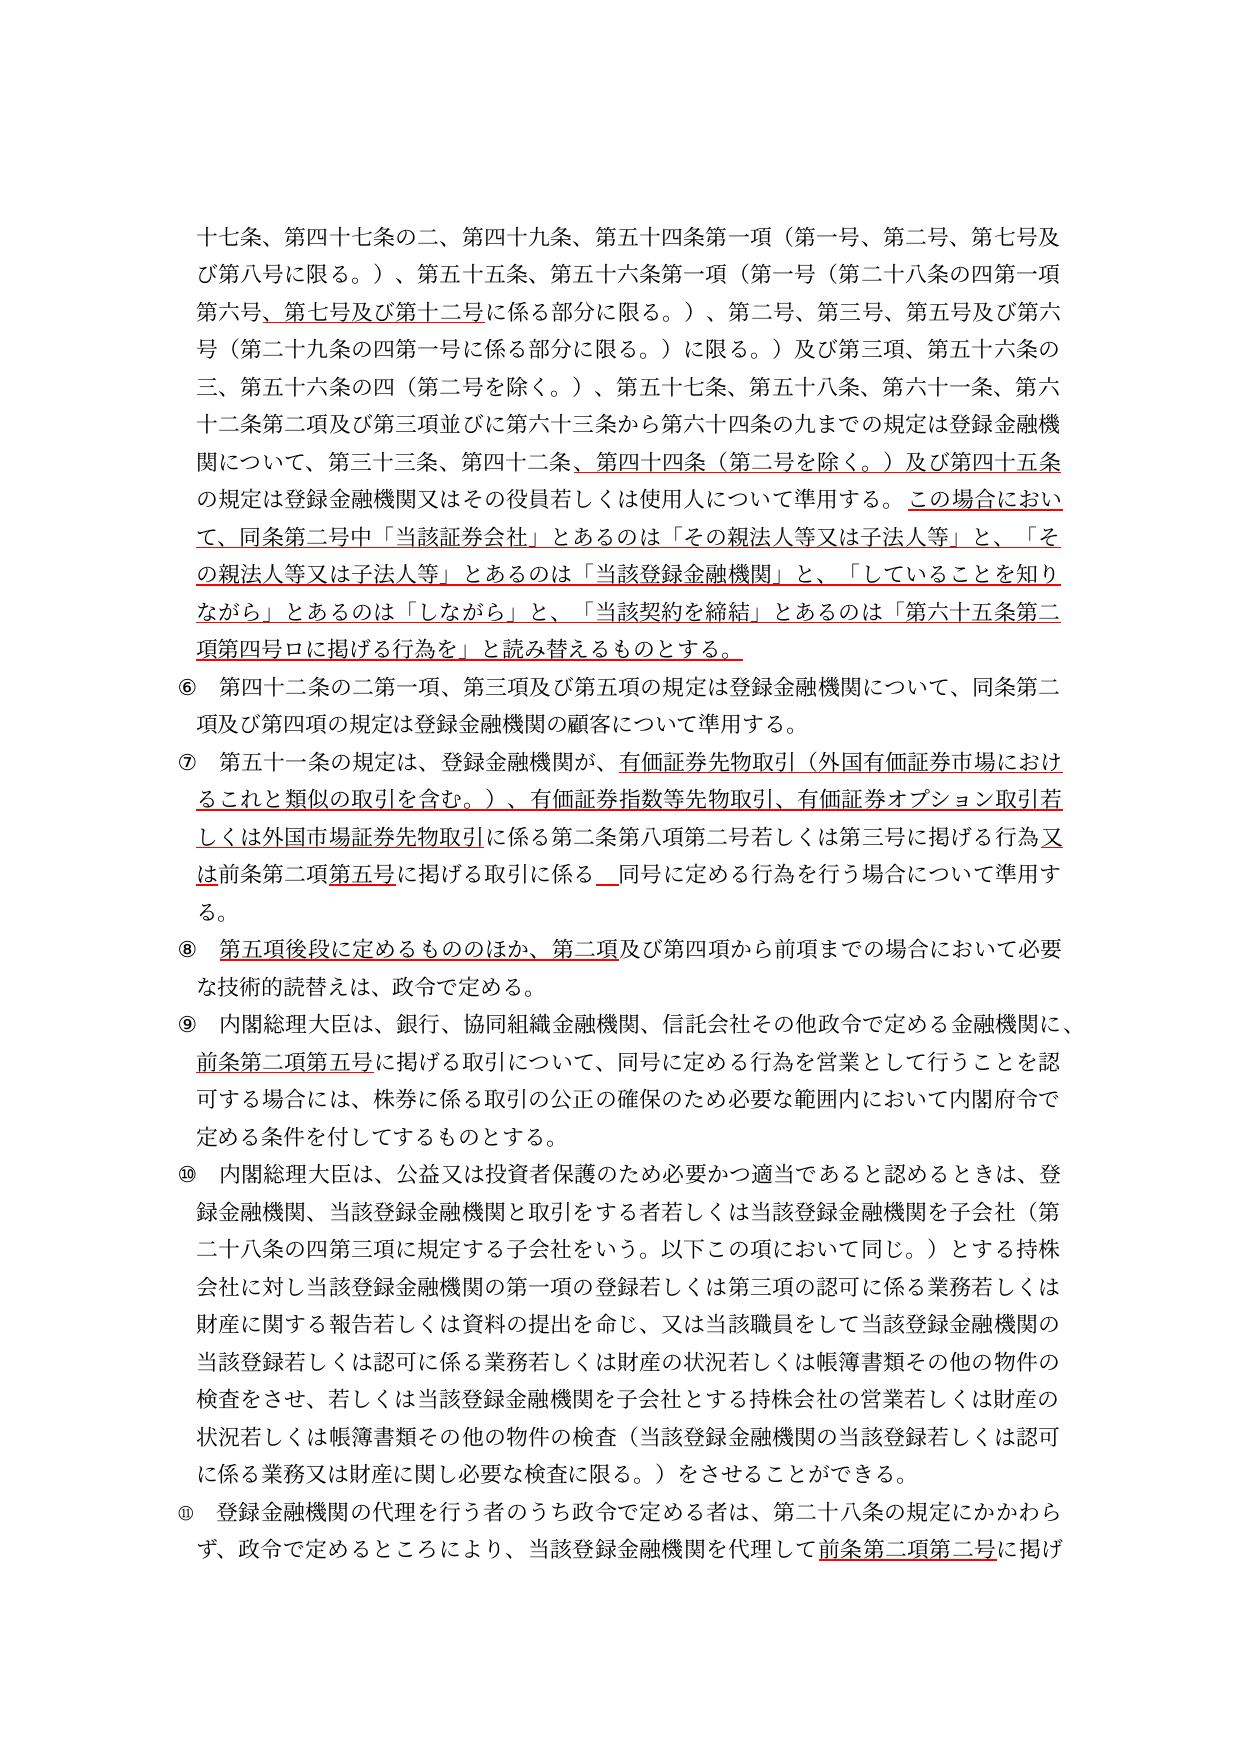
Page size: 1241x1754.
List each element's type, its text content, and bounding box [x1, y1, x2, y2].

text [177, 217, 1063, 667]
text ⑩ 内閣総理大臣は、公益又は投資者保護のため必要かつ適当であると認めるときは、登録金融機関、当該登録金融機関と取引をする者若しくは当該登録金融機関を子会社（第二十八条の四第三項に規定する子会社をいう。以下この項において同じ。）とする持株会社に対し当該登録金融機関の第一項の登録若しくは第三項の認可に係る業務若しくは財産に関する報告若しくは資料の提出を命じ、又は当該職員をして当該登録金融機関の当該登録若しくは認可に係る業務若しくは財産の状況若しくは帳簿書類その他の物件の検査をさせ、若しくは当該登録金融機関を子会社とする持株会社の営業若しくは財産の状況若しくは帳簿書類その他の物件の検査（当該登録金融機関の当該登録若しくは認可に係る業務又は財産に関し必要な検査に限る。）をさせることができる。 [177, 1154, 1063, 1492]
text ⑨ 内閣総理大臣は、銀行、協同組織金融機関、信託会社その他政令で定める金融機関に、前条第二項第五号に掲げる取引について、同号に定める行為を営業として行うことを認可する場合には、株券に係る取引の公正の確保のため必要な範囲内において内閣府令で定める条件を付してするものとする。 [177, 1004, 1063, 1154]
text ⑦ 第五十一条の規定は、登録金融機関が、有価証券先物取引（外国有価証券市場におけるこれと類似の取引を含む。）、有価証券指数等先物取引、有価証券オプション取引若しくは外国市場証券先物取引に係る第二条第八項第二号若しくは第三号に掲げる行為又は前条第二項第五号に掲げる取引に係る 同号に定める行為を行う場合について準用する。 [177, 742, 1063, 929]
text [177, 1492, 1063, 1567]
text ⑧ 第五項後段に定めるもののほか、第二項及び第四項から前項までの場合において必要な技術的読替えは、政令で定める。 [177, 929, 1063, 1004]
text ⑥ 第四十二条の二第一項、第三項及び第五項の規定は登録金融機関について、同条第二項及び第四項の規定は登録金融機関の顧客について準用する。 [177, 667, 1063, 742]
